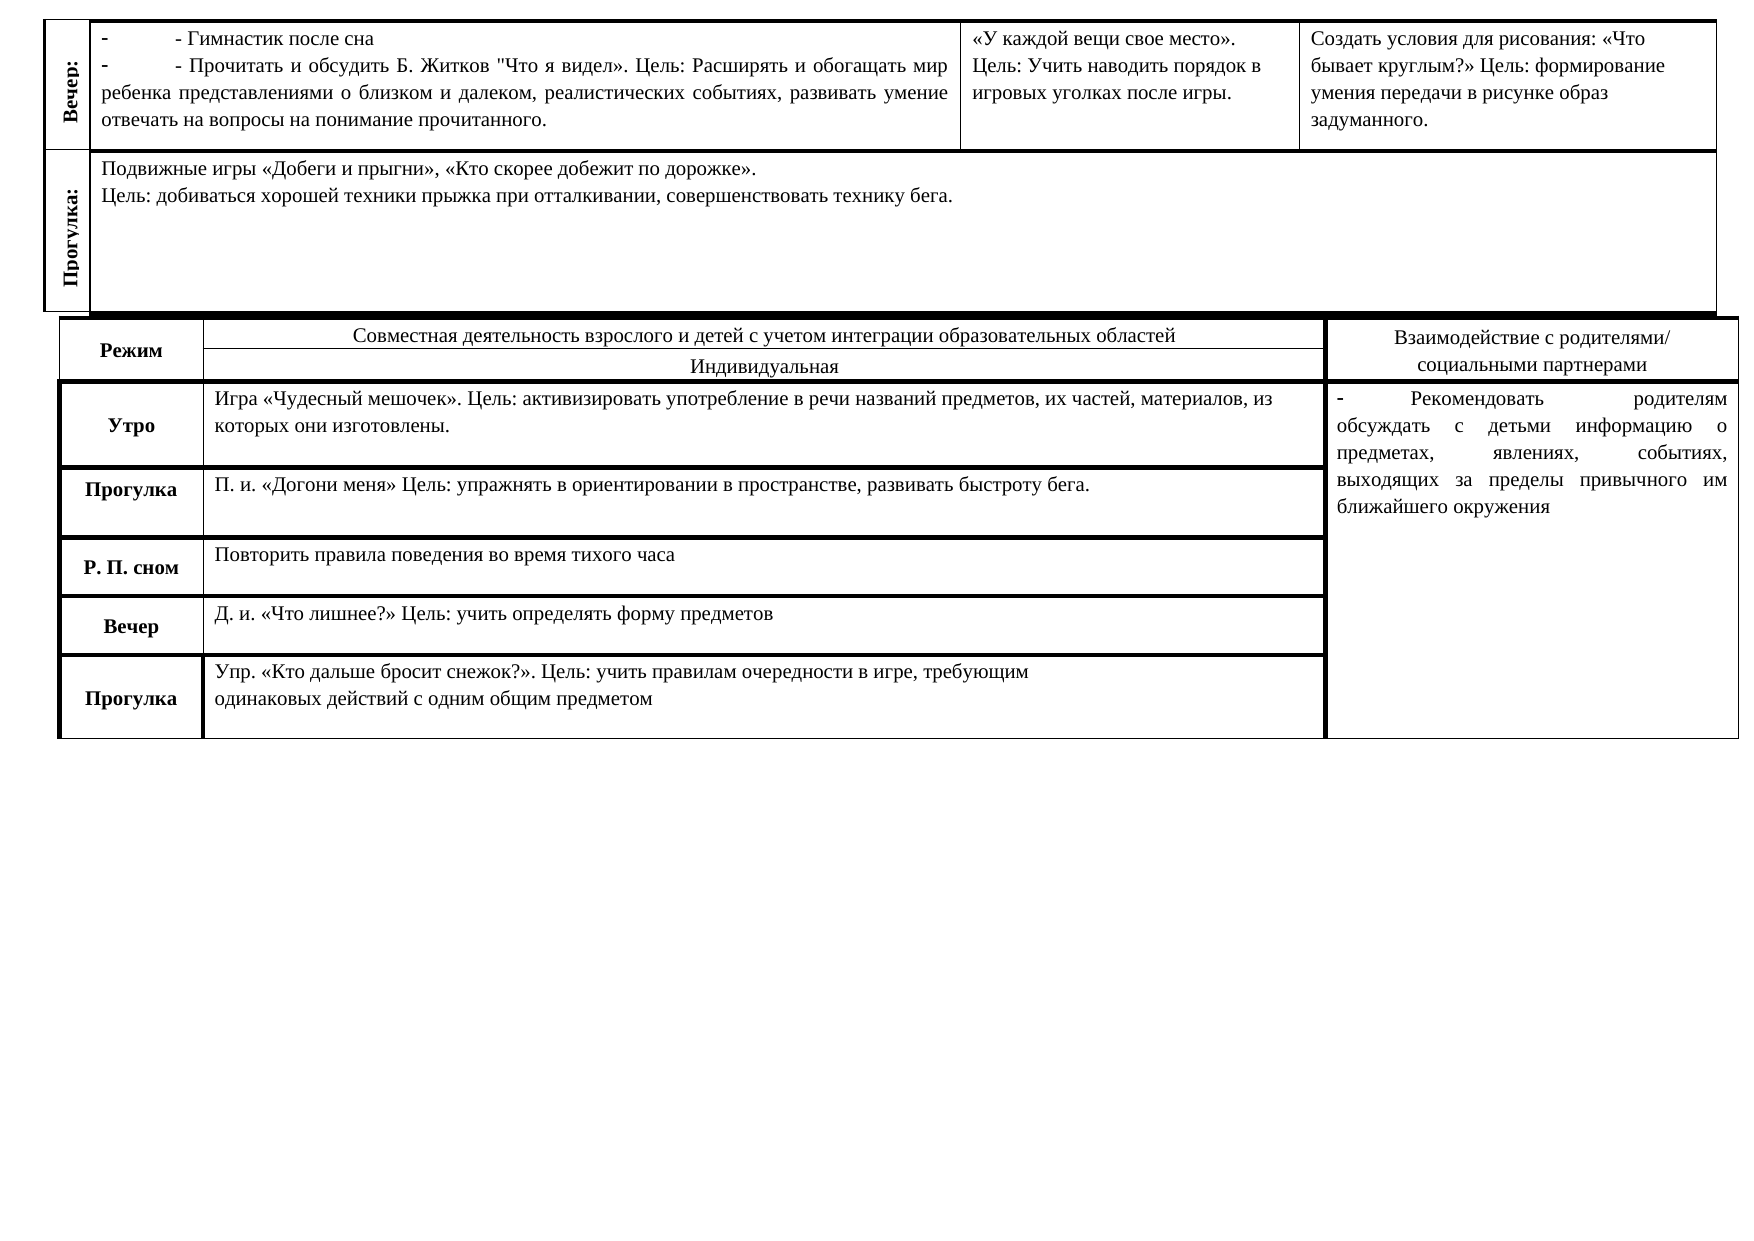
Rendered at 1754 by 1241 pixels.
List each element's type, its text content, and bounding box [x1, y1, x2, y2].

table_cell Создать условия для рисования: «Что бывает круглым?» Цель: формирование умения передачи в рисунке образ задуманного. [1300, 23, 1716, 148]
table_cell Р. П. сном [62, 540, 203, 593]
table_cell Индивидуальная [204, 349, 1323, 379]
table_cell Д. и. «Что лишнее?» Цель: учить определять форму предметов [204, 598, 1323, 652]
table_cell П. и. «Догони меня» Цель: упражнять в ориентировании в пространстве, развивать быстроту бега. [204, 470, 1323, 535]
table_cell Вечер [62, 598, 203, 652]
table_header Совместная деятельность взрослого и детей с учетом интеграции образовательных областей [204, 320, 1323, 347]
table_cell Игра «Чудесный мешочек». Цель: активизировать употребление в речи названий предметов, их частей, материалов, из которых они изготовлены. [204, 384, 1323, 465]
table_header Режим [60, 320, 203, 379]
table_header Взаимодействие с родителями/ социальными партнерами [1328, 320, 1738, 379]
table_cell Вечер: [46, 20, 89, 148]
table_cell Подвижные игры «Добеги и прыгни», «Кто скорее добежит по дорожке». Цель: добиваться хорошей техники прыжка при отталкивании, совершенствовать технику бега. [91, 153, 1716, 311]
table_cell Утро [62, 384, 203, 465]
table_cell «У каждой вещи свое место». Цель: Учить наводить порядок в игровых уголках после игры. [961, 23, 1299, 148]
table_cell Прогулка [62, 657, 201, 738]
table_cell Прогулка: [46, 150, 89, 311]
table_cell Упр. «Кто дальше бросит снежок?». Цель: учить правилам очередности в игре, требующим одинаковых действий с одним общим предметом [205, 657, 1323, 738]
table_cell - Гимнастик после сна - Прочитать и обсудить Б. Житков "Что я видел». Цель: Расширять и обогащать мир ребенка представлениями о близком и далеком, реалистических событиях, развивать умение отвечать на вопросы на понимание прочитанного. [91, 23, 960, 148]
table_cell Рекомендовать родителям обсуждать с детьми информацию о предметах, явлениях, событиях, выходящих за пределы привычного им ближайшего окружения [1328, 384, 1738, 738]
table_cell Прогулка [62, 470, 203, 535]
table_cell Повторить правила поведения во время тихого часа [204, 540, 1323, 593]
